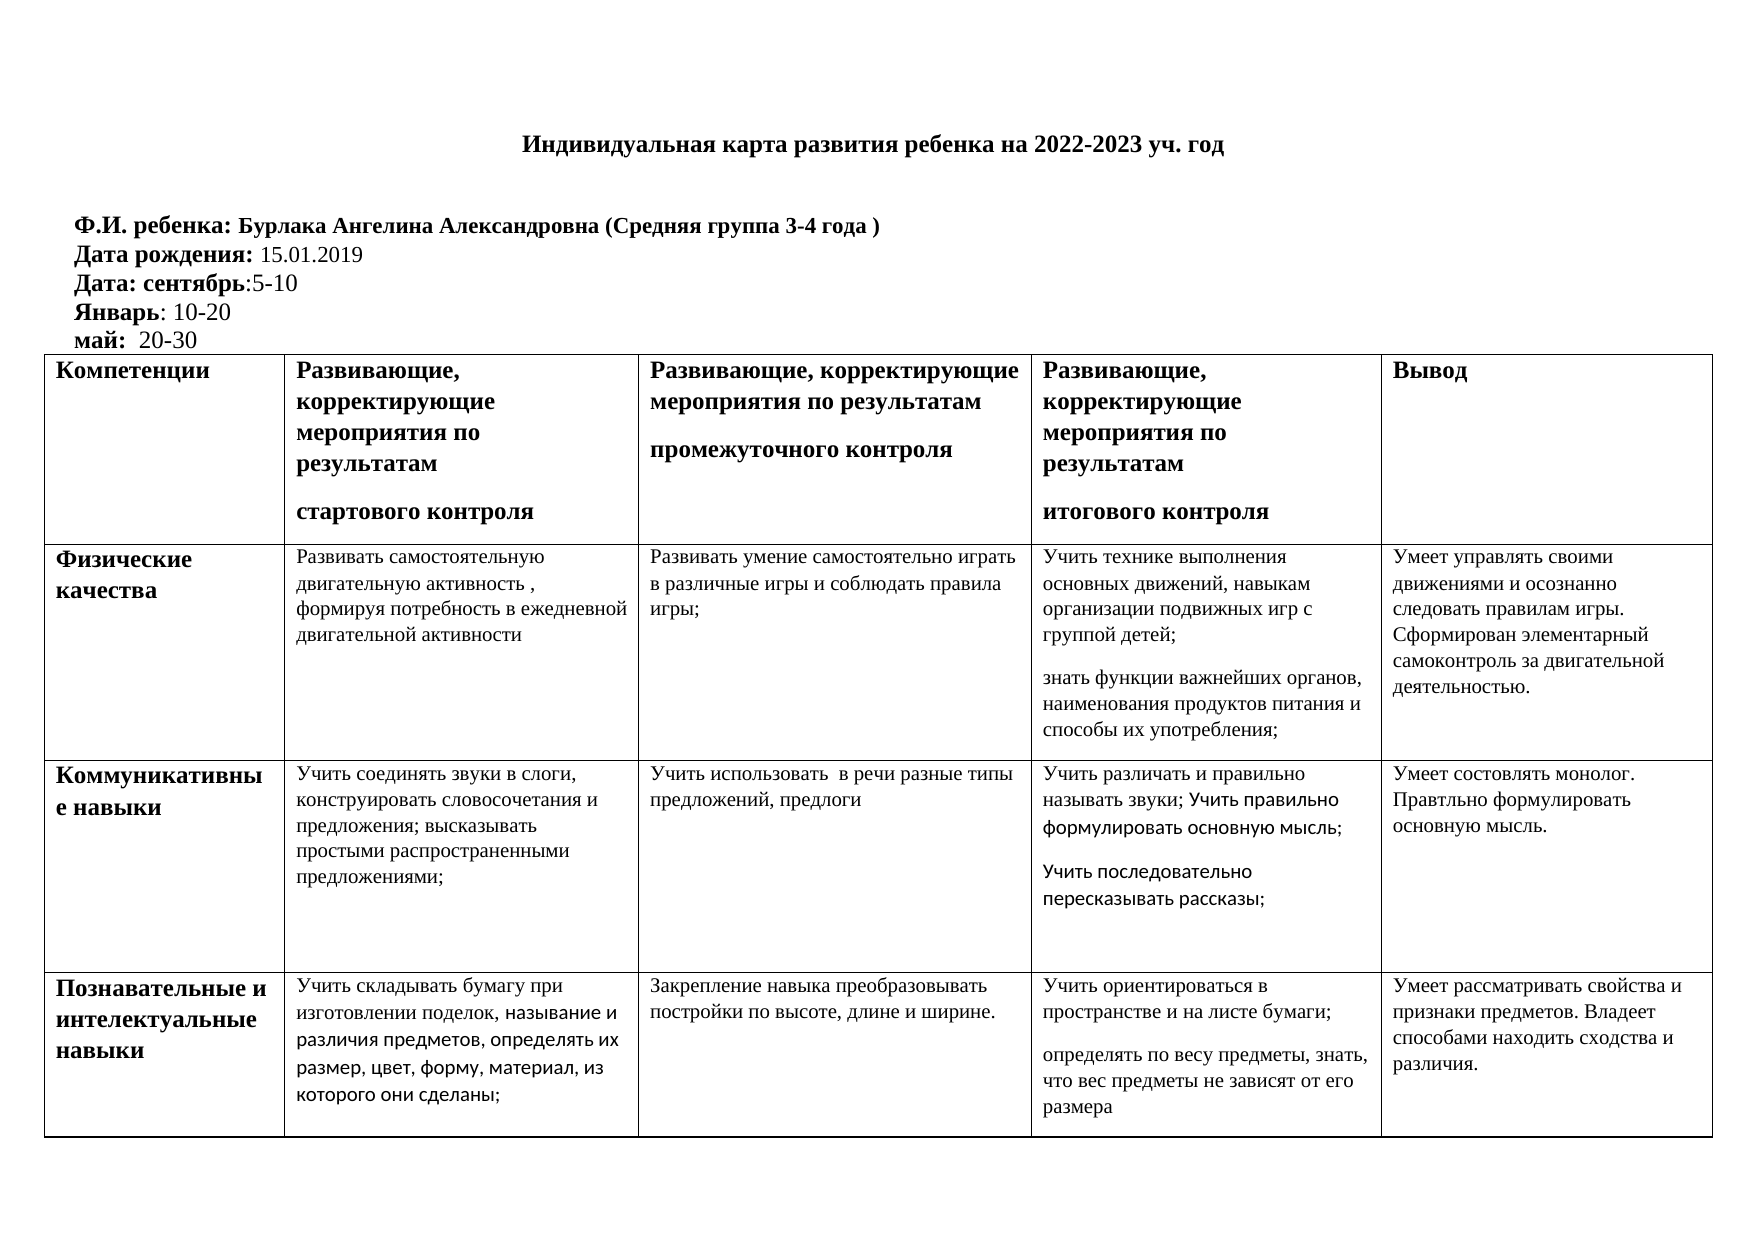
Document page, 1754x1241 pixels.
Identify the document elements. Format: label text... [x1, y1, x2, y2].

text Январь: 10-20 [74, 297, 1636, 325]
table_header Развивающие, корректирующие мероприятия по результатам стартового контроля [285, 355, 638, 543]
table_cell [285, 973, 638, 1136]
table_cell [1382, 973, 1712, 1136]
table_header Развивающие, корректирующие мероприятия по результатам итогового контроля [1032, 355, 1381, 543]
text Дата рождения: 15.01.2019 [74, 239, 1636, 268]
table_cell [1032, 973, 1381, 1136]
table_cell Учить соединять звуки в слоги, конструировать словосочетания и предложения; высказывать простыми распространенными предложениями; [285, 761, 638, 972]
table_cell Развивать самостоятельную двигательную активность , формируя потребность в ежедневной двигательной активности [285, 545, 638, 759]
table_cell Учить использовать в речи разные типы предложений, предлоги [639, 761, 1031, 972]
table_cell Физические качества [45, 545, 284, 759]
table_cell Развивать умение самостоятельно играть в различные игры и соблюдать правила игры; [639, 545, 1031, 759]
text Дата: сентябрь:5-10 [74, 268, 1636, 297]
table_cell Учить технике выполнения основных движений, навыкам организации подвижных игр с группой детей; знать функции важнейших органов, наименования продуктов питания и способы их употребления; [1032, 545, 1381, 759]
text май: 20-30 [74, 325, 1636, 354]
table_header Развивающие, корректирующие мероприятия по результатам промежуточного контроля [639, 355, 1031, 543]
table_cell Умеет управлять своими движениями и осознанно следовать правилам игры. Сформирован элементарный самоконтроль за двигательной деятельностью. [1382, 545, 1712, 759]
text Индивидуальная карта развития ребенка на 2022-2023 уч. год [74, 129, 1636, 158]
table_cell Коммуникативные навыки [45, 761, 284, 972]
table_cell Учить различать и правильно называть звуки; Учить правильно формулировать основную мысль; Учить последовательно пересказывать рассказы; [1032, 761, 1381, 972]
table_header Компетенции [45, 355, 284, 543]
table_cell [45, 973, 284, 1136]
text Ф.И. ребенка: Бурлака Ангелина Александровна (Средняя группа 3-4 года ) [74, 210, 1636, 239]
table_cell Умеет состовлять монолог. Правтльно формулировать основную мысль. [1382, 761, 1712, 972]
table_header Вывод [1382, 355, 1712, 543]
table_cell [639, 973, 1031, 1136]
